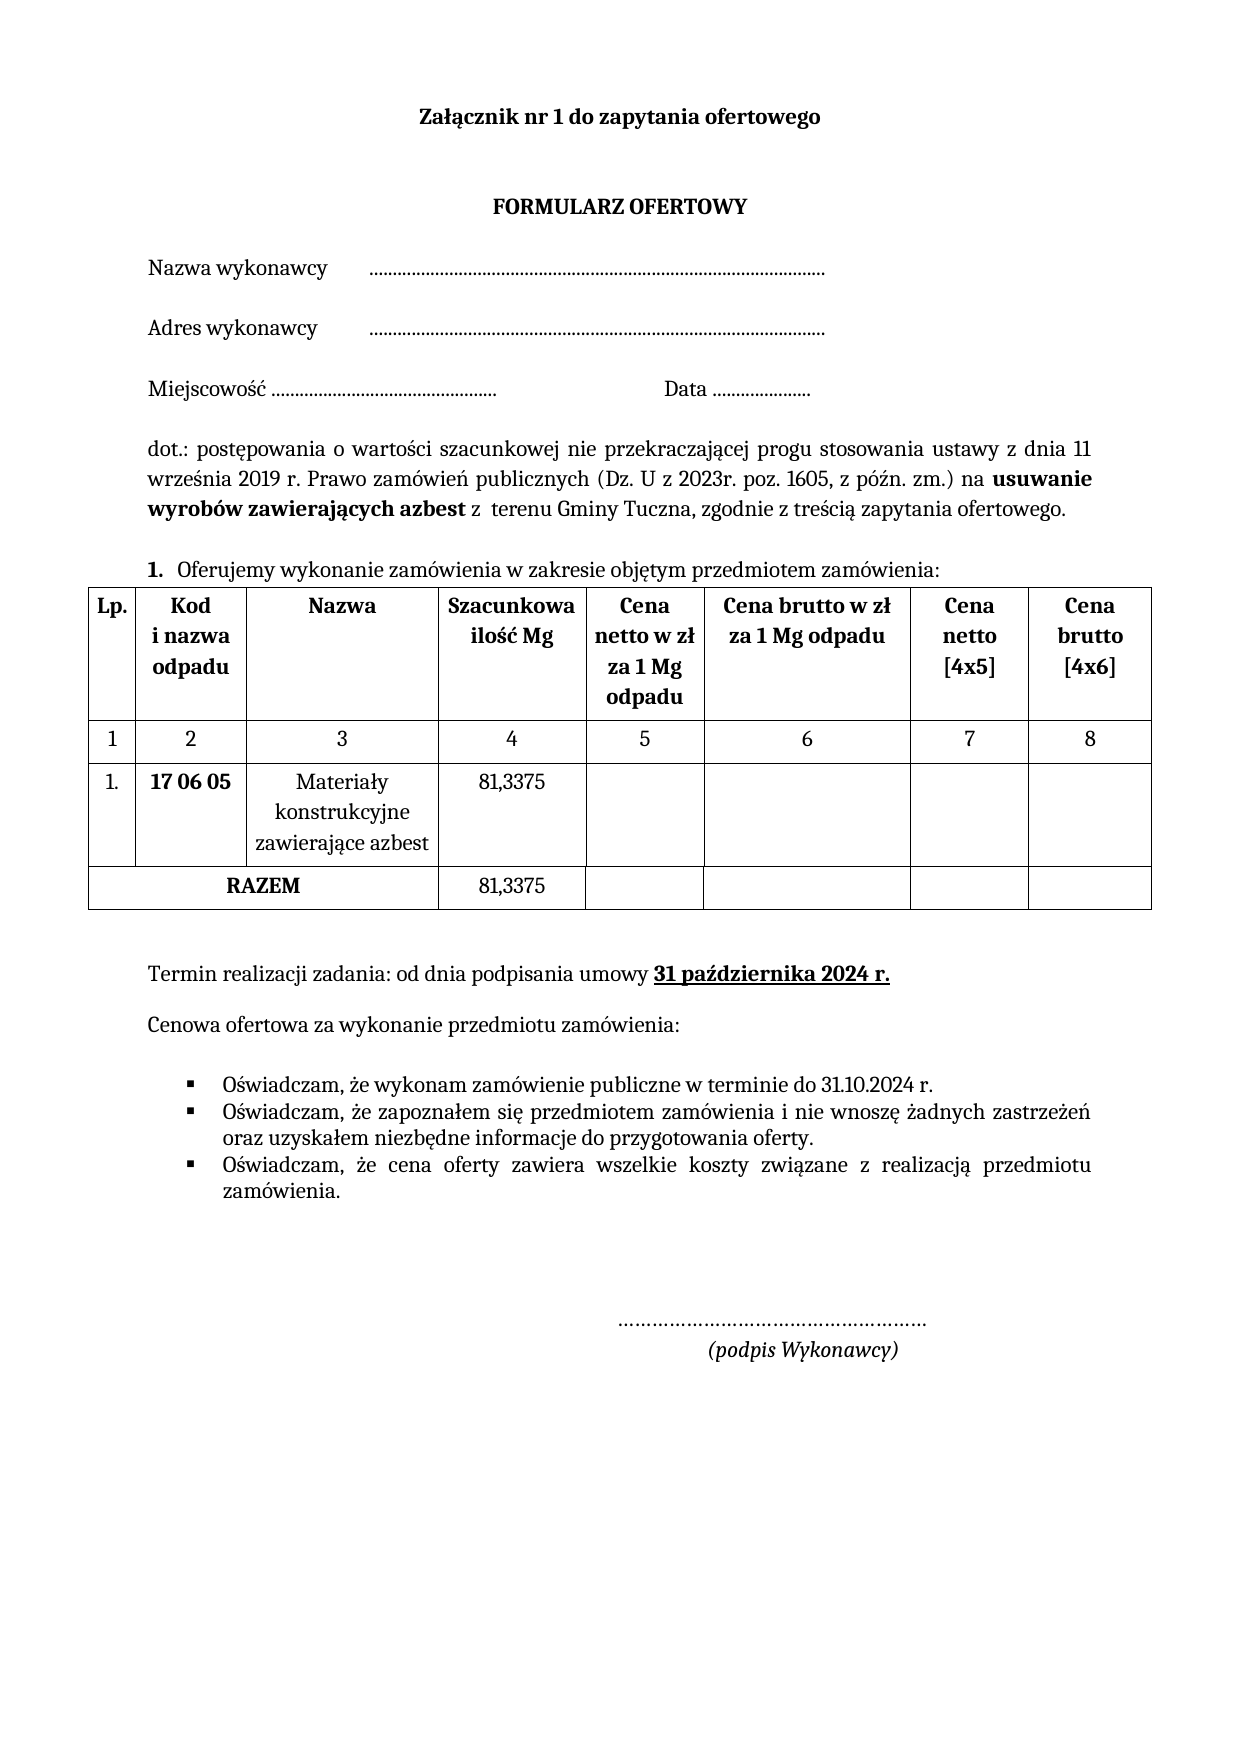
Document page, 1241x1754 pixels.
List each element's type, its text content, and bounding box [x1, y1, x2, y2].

list Oferujemy wykonanie zamówienia w zakresie objętym przedmiotem zamówienia: [148, 557, 1093, 583]
table_cell [586, 867, 703, 909]
list Oświadczam, że wykonam zamówienie publiczne w terminie do 31.10.2024 r. [185, 1072, 511, 1099]
text Cenowa ofertowa za wykonanie przedmiotu zamówienia: [148, 1012, 1093, 1038]
table_cell [911, 867, 1028, 909]
text (podpis Wykonawcy) [616, 1336, 1093, 1363]
table_cell 8 [1029, 721, 1151, 763]
table_cell 1 [89, 721, 135, 763]
list Oświadczam, że wykonam zamówienie publiczne w terminie do 31.10.2024 r. [793, 1072, 1093, 1099]
table_cell 3 [247, 721, 438, 763]
table_cell [1029, 867, 1151, 909]
table_cell 6 [705, 721, 910, 763]
text Adres wykonawcy ................................................................................................. [148, 315, 1093, 341]
text Miejscowość ................................................ Data ..................... [148, 375, 1093, 402]
table_cell 4 [439, 721, 586, 763]
table_cell RAZEM [89, 867, 438, 909]
text Załącznik nr 1 do zapytania ofertowego [148, 103, 1093, 130]
table_header Kod i nazwa odpadu [136, 588, 246, 720]
text ……………………………………………… [616, 1306, 1093, 1332]
table_cell 81,3375 [439, 867, 585, 909]
table_cell 2 [136, 721, 246, 763]
text Nazwa wykonawcy ................................................................................................. [148, 254, 1093, 281]
text dot.: postępowania o wartości szacunkowej nie przekraczającej progu stosowania ustawy z dnia 11 września 2019 r. Prawo zamówień publicznych (Dz. U z 2023r. poz. 1605, z późn. zm.) na usuwanie wyrobów zawierających azbest z terenu Gminy Tuczna, zgodnie z treścią zapytania ofertowego. [148, 436, 1093, 522]
table_header Cena brutto [4x6] [1029, 588, 1151, 720]
table_cell 7 [911, 721, 1028, 763]
table_cell 1. [89, 764, 135, 866]
table_cell Materiały konstrukcyjne zawierające azbest [247, 764, 438, 866]
list Oświadczam, że cena oferty zawiera wszelkie koszty związane z realizacją przedmiotu zamówienia. [185, 1151, 1093, 1204]
table_header Cena brutto w zł za 1 Mg odpadu [705, 588, 910, 720]
table_header Cena netto [4x5] [911, 588, 1028, 720]
text Termin realizacji zadania: od dnia podpisania umowy 31 października 2024 r. [148, 961, 1093, 987]
table_header Cena netto w zł za 1 Mg odpadu [587, 588, 704, 720]
table_cell [911, 764, 1028, 866]
table_cell [705, 764, 910, 866]
table_cell 5 [587, 721, 704, 763]
text FORMULARZ OFERTOWY [148, 194, 1093, 220]
list Oświadczam, że zapoznałem się przedmiotem zamówienia i nie wnoszę żadnych zastrzeżeń oraz uzyskałem niezbędne informacje do przygotowania oferty. [185, 1099, 1093, 1151]
table_header Szacunkowa ilość Mg [439, 588, 586, 720]
table_cell [1029, 764, 1151, 866]
table_cell 17 06 05 [136, 764, 246, 866]
table_cell [704, 867, 910, 909]
table_header Nazwa [247, 588, 438, 720]
table_cell 81,3375 [439, 764, 586, 866]
table_header Lp. [89, 588, 135, 720]
table_cell [587, 764, 704, 866]
